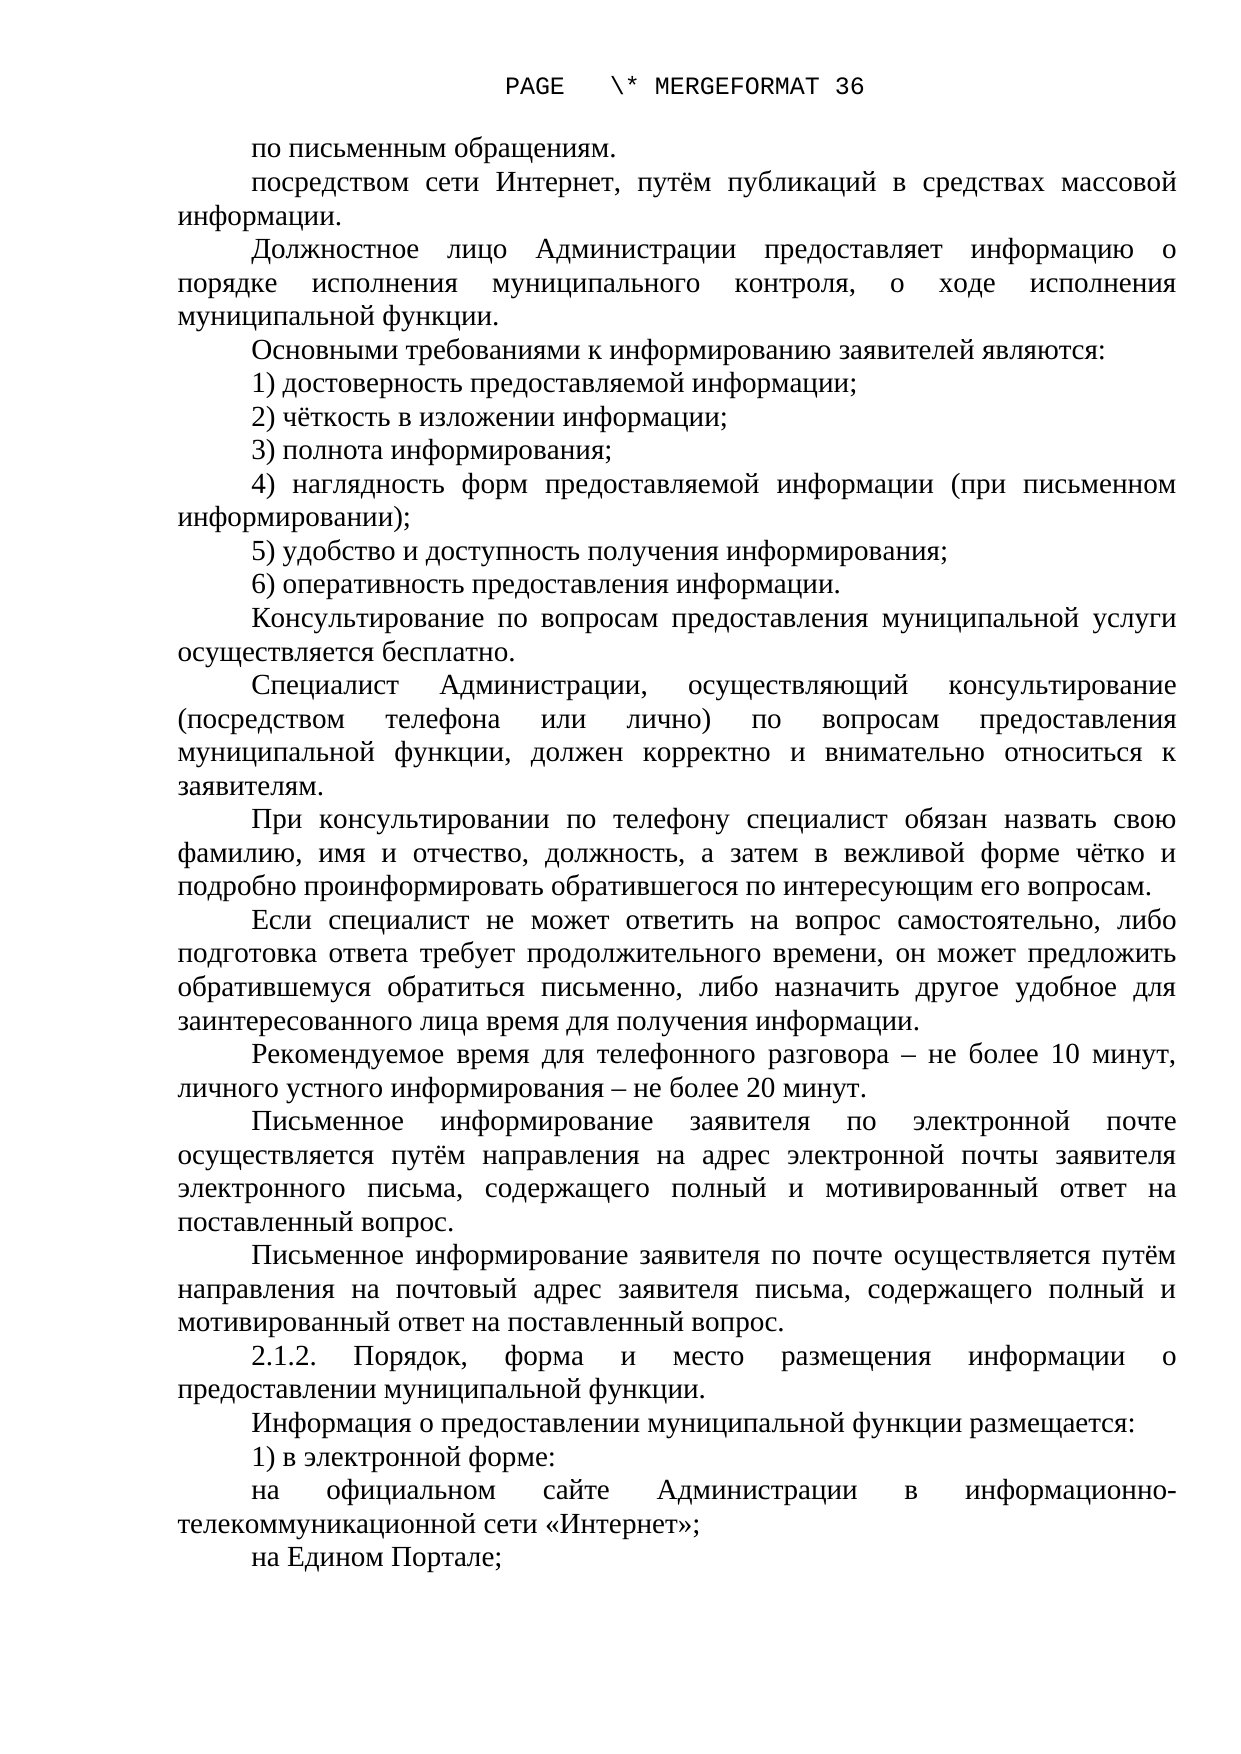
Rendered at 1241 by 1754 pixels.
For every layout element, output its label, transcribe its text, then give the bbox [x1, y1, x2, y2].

text Рекомендуемое время для телефонного разговора – не более 10 минут, личного устного информирования – не более 20 минут. [177, 1036, 1177, 1103]
text на Едином Портале; [177, 1539, 1177, 1573]
text 4) наглядность форм предоставляемой информации (при письменном информировании); [177, 466, 1177, 533]
text При консультировании по телефону специалист обязан назвать свою фамилию, имя и отчество, должность, а затем в вежливой форме чётко и подробно проинформировать обратившегося по интересующим его вопросам. [177, 801, 1177, 902]
text Должностное лицо Администрации предоставляет информацию о порядке исполнения муниципального контроля, о ходе исполнения муниципальной функции. [177, 231, 1177, 332]
text Основными требованиями к информированию заявителей являются: [177, 332, 1177, 365]
text Информация о предоставлении муниципальной функции размещается: [177, 1405, 1177, 1439]
text по письменным обращениям. [177, 131, 1177, 164]
text Письменное информирование заявителя по электронной почте осуществляется путём направления на адрес электронной почты заявителя электронного письма, содержащего полный и мотивированный ответ на поставленный вопрос. [177, 1103, 1177, 1237]
text Письменное информирование заявителя по почте осуществляется путём направления на почтовый адрес заявителя письма, содержащего полный и мотивированный ответ на поставленный вопрос. [177, 1237, 1177, 1338]
text посредством сети Интернет, путём публикаций в средствах массовой информации. [177, 164, 1177, 231]
text Если специалист не может ответить на вопрос самостоятельно, либо подготовка ответа требует продолжительного времени, он может предложить обратившемуся обратиться письменно, либо назначить другое удобное для заинтересованного лица время для получения информации. [177, 902, 1177, 1036]
text Консультирование по вопросам предоставления муниципальной услуги осуществляется бесплатно. [177, 600, 1177, 667]
text 2.1.2. Порядок, форма и место размещения информации о предоставлении муниципальной функции. [177, 1338, 1177, 1405]
text 6) оперативность предоставления информации. [177, 567, 1177, 600]
text на официальном сайте Администрации в информационно-телекоммуникационной сети «Интернет»; [177, 1472, 1177, 1539]
text 2) чёткость в изложении информации; [177, 399, 1177, 432]
text Специалист Администрации, осуществляющий консультирование (посредством телефона или лично) по вопросам предоставления муниципальной функции, должен корректно и внимательно относиться к заявителям. [177, 667, 1177, 801]
text 3) полнота информирования; [177, 432, 1177, 466]
text 1) достоверность предоставляемой информации; [177, 365, 1177, 399]
text 1) в электронной форме: [177, 1439, 1177, 1472]
text 5) удобство и доступность получения информирования; [177, 533, 1177, 567]
